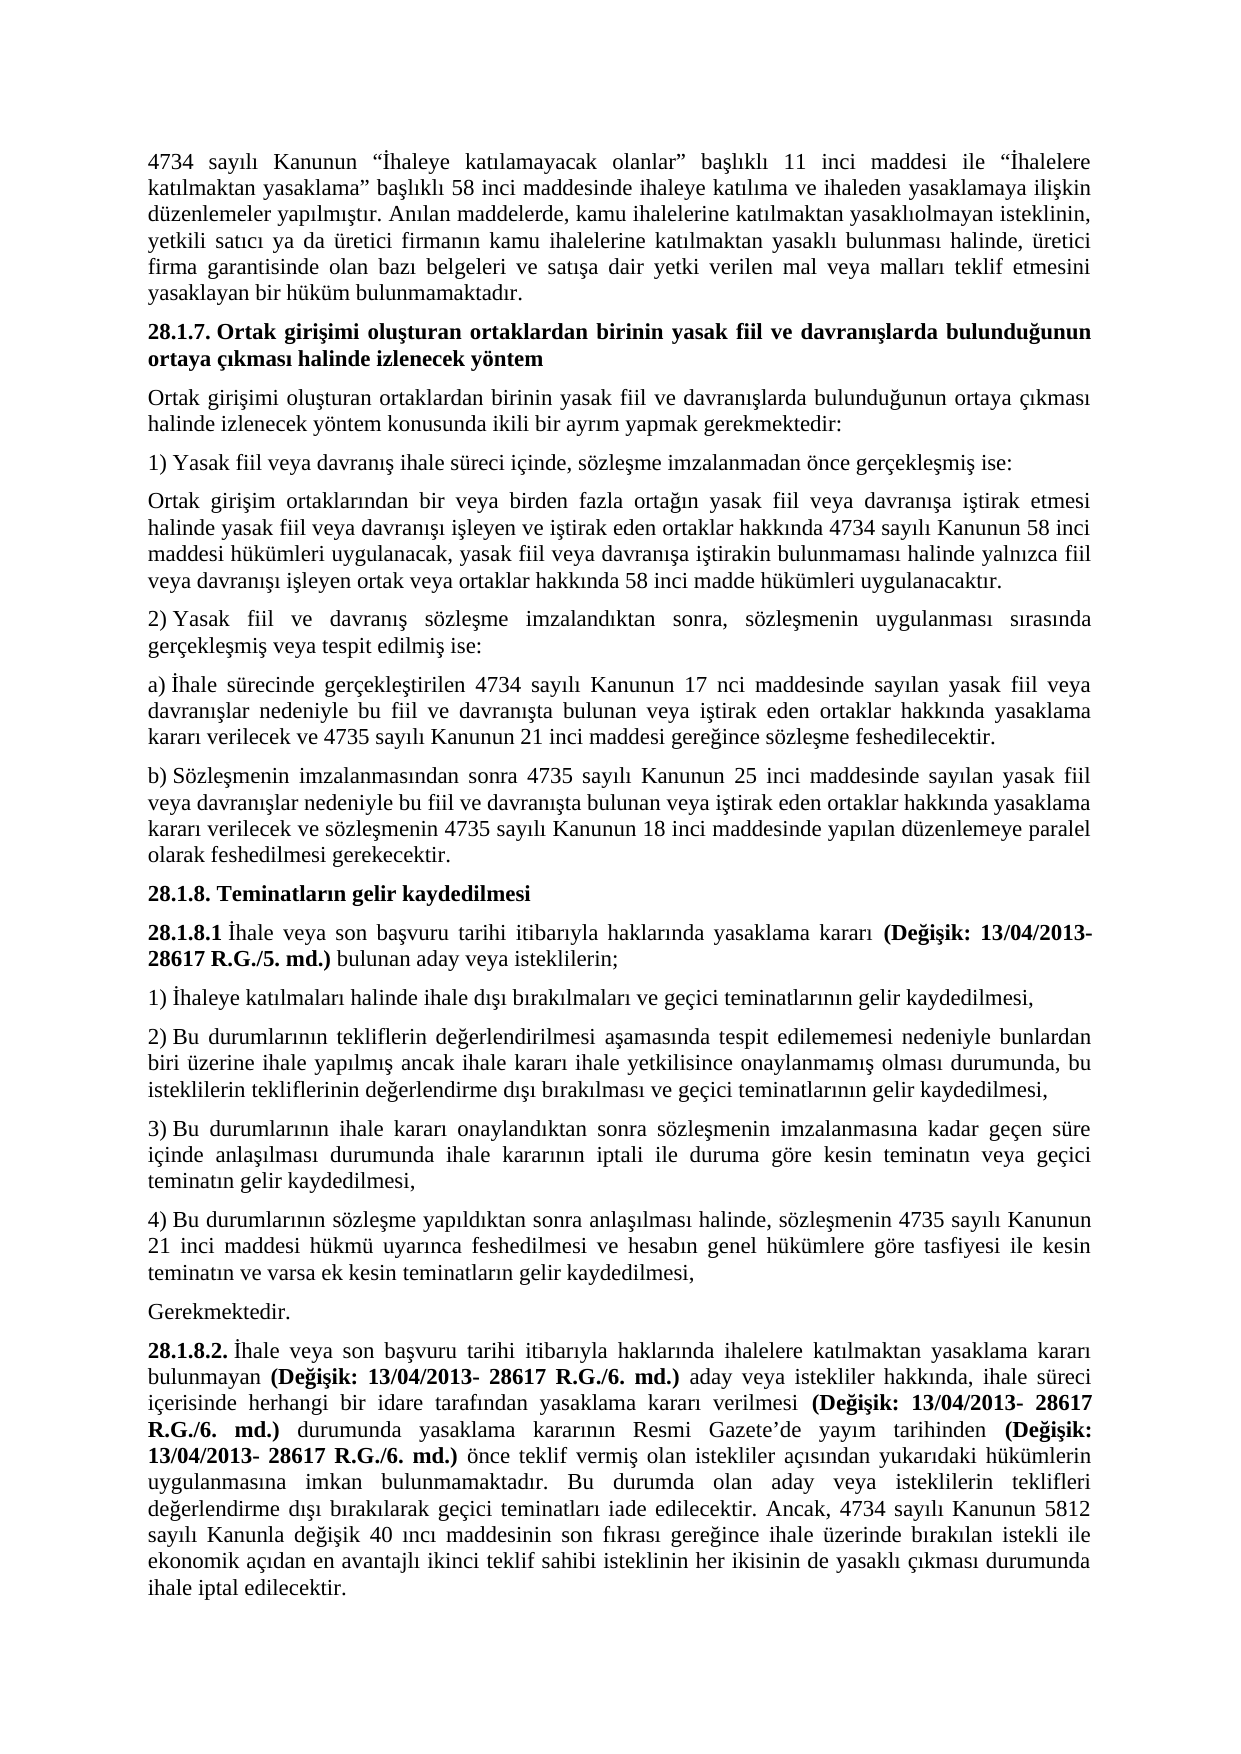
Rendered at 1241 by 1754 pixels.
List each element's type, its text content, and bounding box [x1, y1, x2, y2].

text 3) Bu durumlarının ihale kararı onaylandıktan sonra sözleşmenin imzalanmasına kadar geçen süre içinde anlaşılması durumunda ihale kararının iptali ile duruma göre kesin teminatın veya geçici teminatın gelir kaydedilmesi, [148, 1115, 1092, 1194]
text 28.1.8. Teminatların gelir kaydedilmesi [148, 880, 1092, 907]
text 4734 sayılı Kanunun “İhaleye katılamayacak olanlar” başlıklı 11 inci maddesi ile “İhalelere katılmaktan yasaklama” başlıklı 58 inci maddesinde ihaleye katılıma ve ihaleden yasaklamaya ilişkin düzenlemeler yapılmıştır. Anılan maddelerde, kamu ihalelerine katılmaktan yasaklıolmayan isteklinin, yetkili satıcı ya da üretici firmanın kamu ihalelerine katılmaktan yasaklı bulunması halinde, üretici firma garantisinde olan bazı belgeleri ve satışa dair yetki verilen mal veya malları teklif etmesini yasaklayan bir hüküm bulunmamaktadır. [148, 148, 1092, 306]
text b) Sözleşmenin imzalanmasından sonra 4735 sayılı Kanunun 25 inci maddesinde sayılan yasak fiil veya davranışlar nedeniyle bu fiil ve davranışta bulunan veya iştirak eden ortaklar hakkında yasaklama kararı verilecek ve sözleşmenin 4735 sayılı Kanunun 18 inci maddesinde yapılan düzenlemeye paralel olarak feshedilmesi gerekecektir. [148, 762, 1092, 868]
text 1) Yasak fiil veya davranış ihale süreci içinde, sözleşme imzalanmadan önce gerçekleşmiş ise: [148, 449, 1092, 475]
text 1) İhaleye katılmaları halinde ihale dışı bırakılmaları ve geçici teminatlarının gelir kaydedilmesi, [148, 984, 1092, 1011]
text 28.1.8.1 İhale veya son başvuru tarihi itibarıyla haklarında yasaklama kararı (Değişik: 13/04/2013- 28617 R.G./5. md.) bulunan aday veya isteklilerin; [148, 919, 1092, 972]
text Gerekmektedir. [148, 1298, 1092, 1324]
text 2) Bu durumlarının tekliflerin değerlendirilmesi aşamasında tespit edilememesi nedeniyle bunlardan biri üzerine ihale yapılmış ancak ihale kararı ihale yetkilisince onaylanmamış olması durumunda, bu isteklilerin tekliflerinin değerlendirme dışı bırakılması ve geçici teminatlarının gelir kaydedilmesi, [148, 1023, 1092, 1102]
text Ortak girişim ortaklarından bir veya birden fazla ortağın yasak fiil veya davranışa iştirak etmesi halinde yasak fiil veya davranışı işleyen ve iştirak eden ortaklar hakkında 4734 sayılı Kanunun 58 inci maddesi hükümleri uygulanacak, yasak fiil veya davranışa iştirakin bulunmaması halinde yalnızca fiil veya davranışı işleyen ortak veya ortaklar hakkında 58 inci madde hükümleri uygulanacaktır. [148, 488, 1092, 593]
text 2) Yasak fiil ve davranış sözleşme imzalandıktan sonra, sözleşmenin uygulanması sırasında gerçekleşmiş veya tespit edilmiş ise: [148, 606, 1092, 658]
text 4) Bu durumlarının sözleşme yapıldıktan sonra anlaşılması halinde, sözleşmenin 4735 sayılı Kanunun 21 inci maddesi hükmü uyarınca feshedilmesi ve hesabın genel hükümlere göre tasfiyesi ile kesin teminatın ve varsa ek kesin teminatların gelir kaydedilmesi, [148, 1206, 1092, 1285]
text 28.1.7. Ortak girişimi oluşturan ortaklardan birinin yasak fiil ve davranışlarda bulunduğunun ortaya çıkması halinde izlenecek yöntem [148, 318, 1092, 371]
text a) İhale sürecinde gerçekleştirilen 4734 sayılı Kanunun 17 nci maddesinde sayılan yasak fiil veya davranışlar nedeniyle bu fiil ve davranışta bulunan veya iştirak eden ortaklar hakkında yasaklama kararı verilecek ve 4735 sayılı Kanunun 21 inci maddesi gereğince sözleşme feshedilecektir. [148, 671, 1092, 750]
text 28.1.8.2. İhale veya son başvuru tarihi itibarıyla haklarında ihalelere katılmaktan yasaklama kararı bulunmayan (Değişik: 13/04/2013- 28617 R.G./6. md.) aday veya istekliler hakkında, ihale süreci içerisinde herhangi bir idare tarafından yasaklama kararı verilmesi (Değişik: 13/04/2013- 28617 R.G./6. md.) durumunda yasaklama kararının Resmi Gazete’de yayım tarihinden (Değişik: 13/04/2013- 28617 R.G./6. md.) önce teklif vermiş olan istekliler açısından yukarıdaki hükümlerin uygulanmasına imkan bulunmamaktadır. Bu durumda olan aday veya isteklilerin teklifleri değerlendirme dışı bırakılarak geçici teminatları iade edilecektir. Ancak, 4734 sayılı Kanunun 5812 sayılı Kanunla değişik 40 ıncı maddesinin son fıkrası gereğince ihale üzerinde bırakılan istekli ile ekonomik açıdan en avantajlı ikinci teklif sahibi isteklinin her ikisinin de yasaklı çıkması durumunda ihale iptal edilecektir. [148, 1337, 1092, 1600]
text Ortak girişimi oluşturan ortaklardan birinin yasak fiil ve davranışlarda bulunduğunun ortaya çıkması halinde izlenecek yöntem konusunda ikili bir ayrım yapmak gerekmektedir: [148, 383, 1092, 436]
